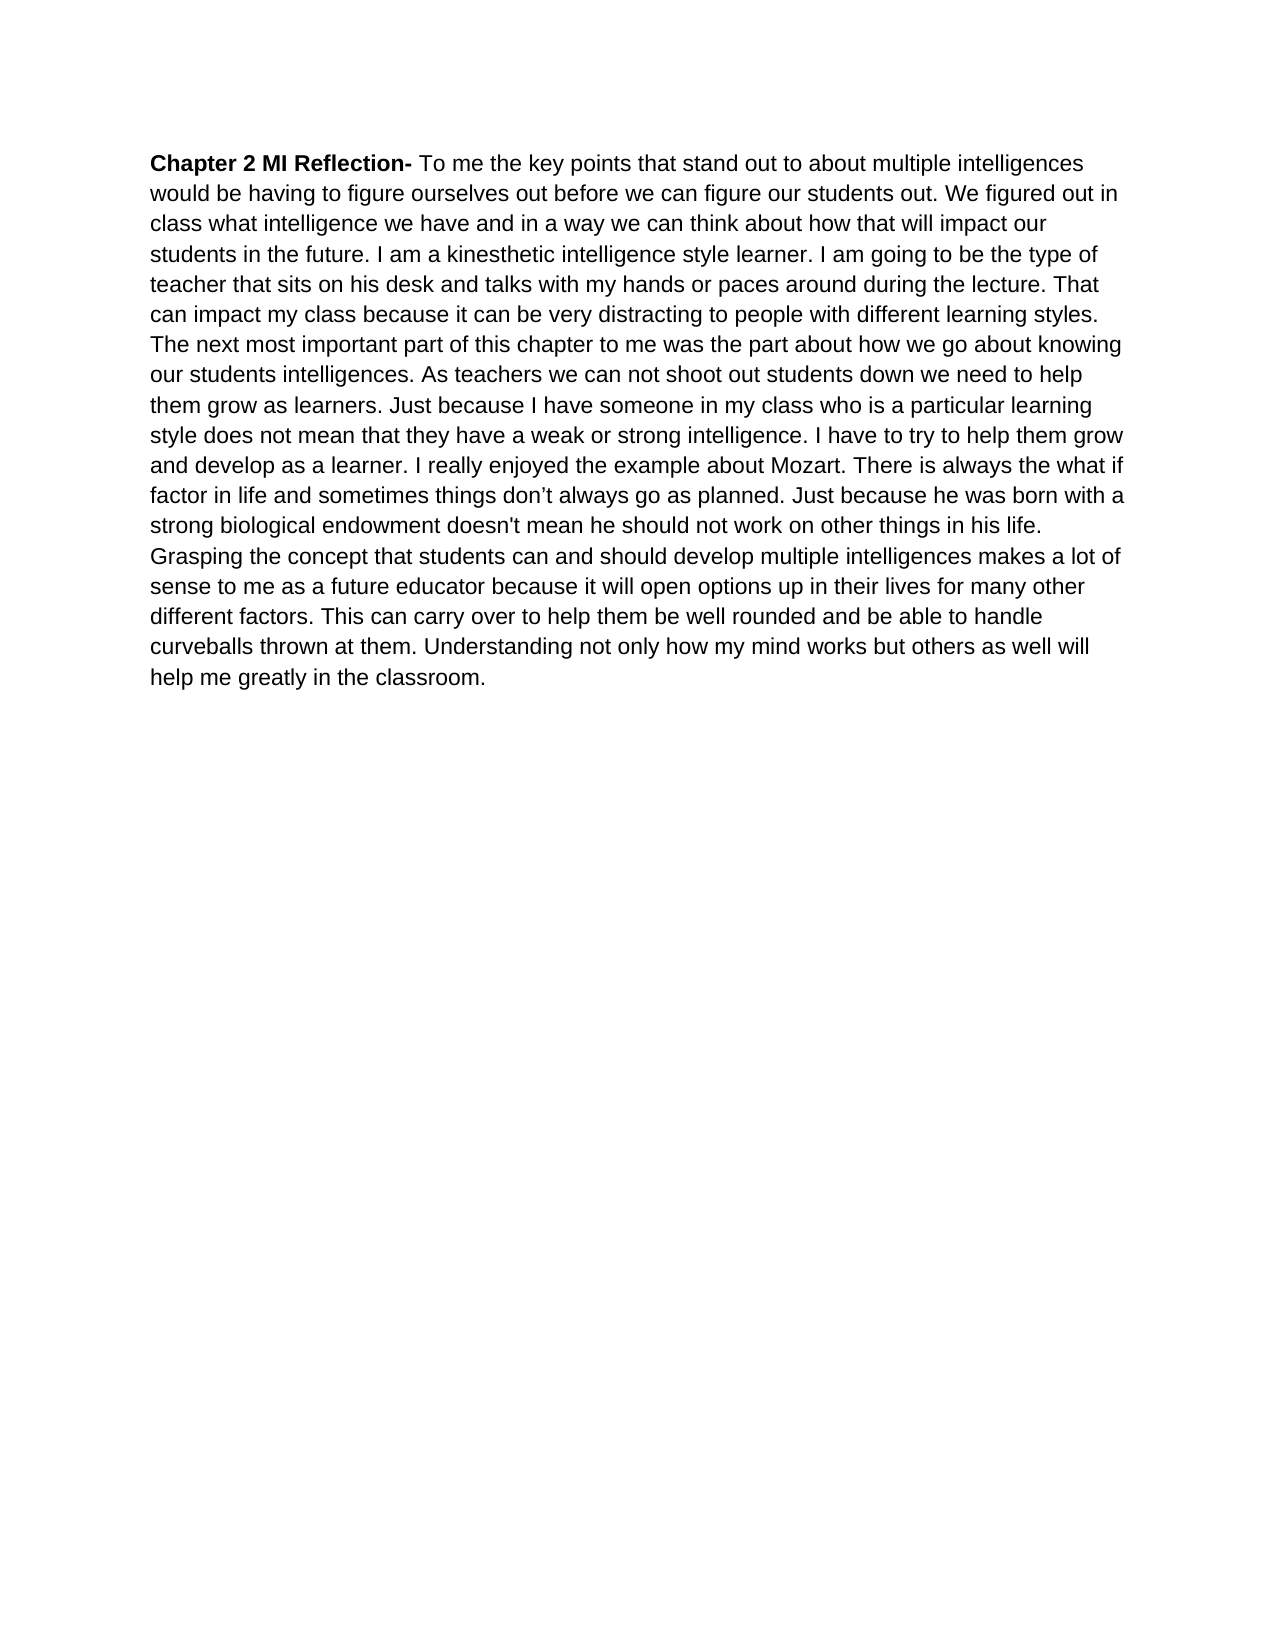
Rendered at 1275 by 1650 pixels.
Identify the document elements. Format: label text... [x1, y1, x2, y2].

text Chapter 2 MI Reflection- To me the key points that stand out to about multiple intelligences would be having to figure ourselves out before we can figure our students out. We figured out in class what intelligence we have and in a way we can think about how that will impact our students in the future. I am a kinesthetic intelligence style learner. I am going to be the type of teacher that sits on his desk and talks with my hands or paces around during the lecture. That can impact my class because it can be very distracting to people with different learning styles. The next most important part of this chapter to me was the part about how we go about knowing our students intelligences. As teachers we can not shoot out students down we need to help them grow as learners. Just because I have someone in my class who is a particular learning style does not mean that they have a weak or strong intelligence. I have to try to help them grow and develop as a learner. I really enjoyed the example about Mozart. There is always the what if factor in life and sometimes things don’t always go as planned. Just because he was born with a strong biological endowment doesn't mean he should not work on other things in his life. Grasping the concept that students can and should develop multiple intelligences makes a lot of sense to me as a future educator because it will open options up in their lives for many other different factors. This can carry over to help them be well rounded and be able to handle curveballs thrown at them. Understanding not only how my mind works but others as well will help me greatly in the classroom. [150, 150, 1125, 690]
